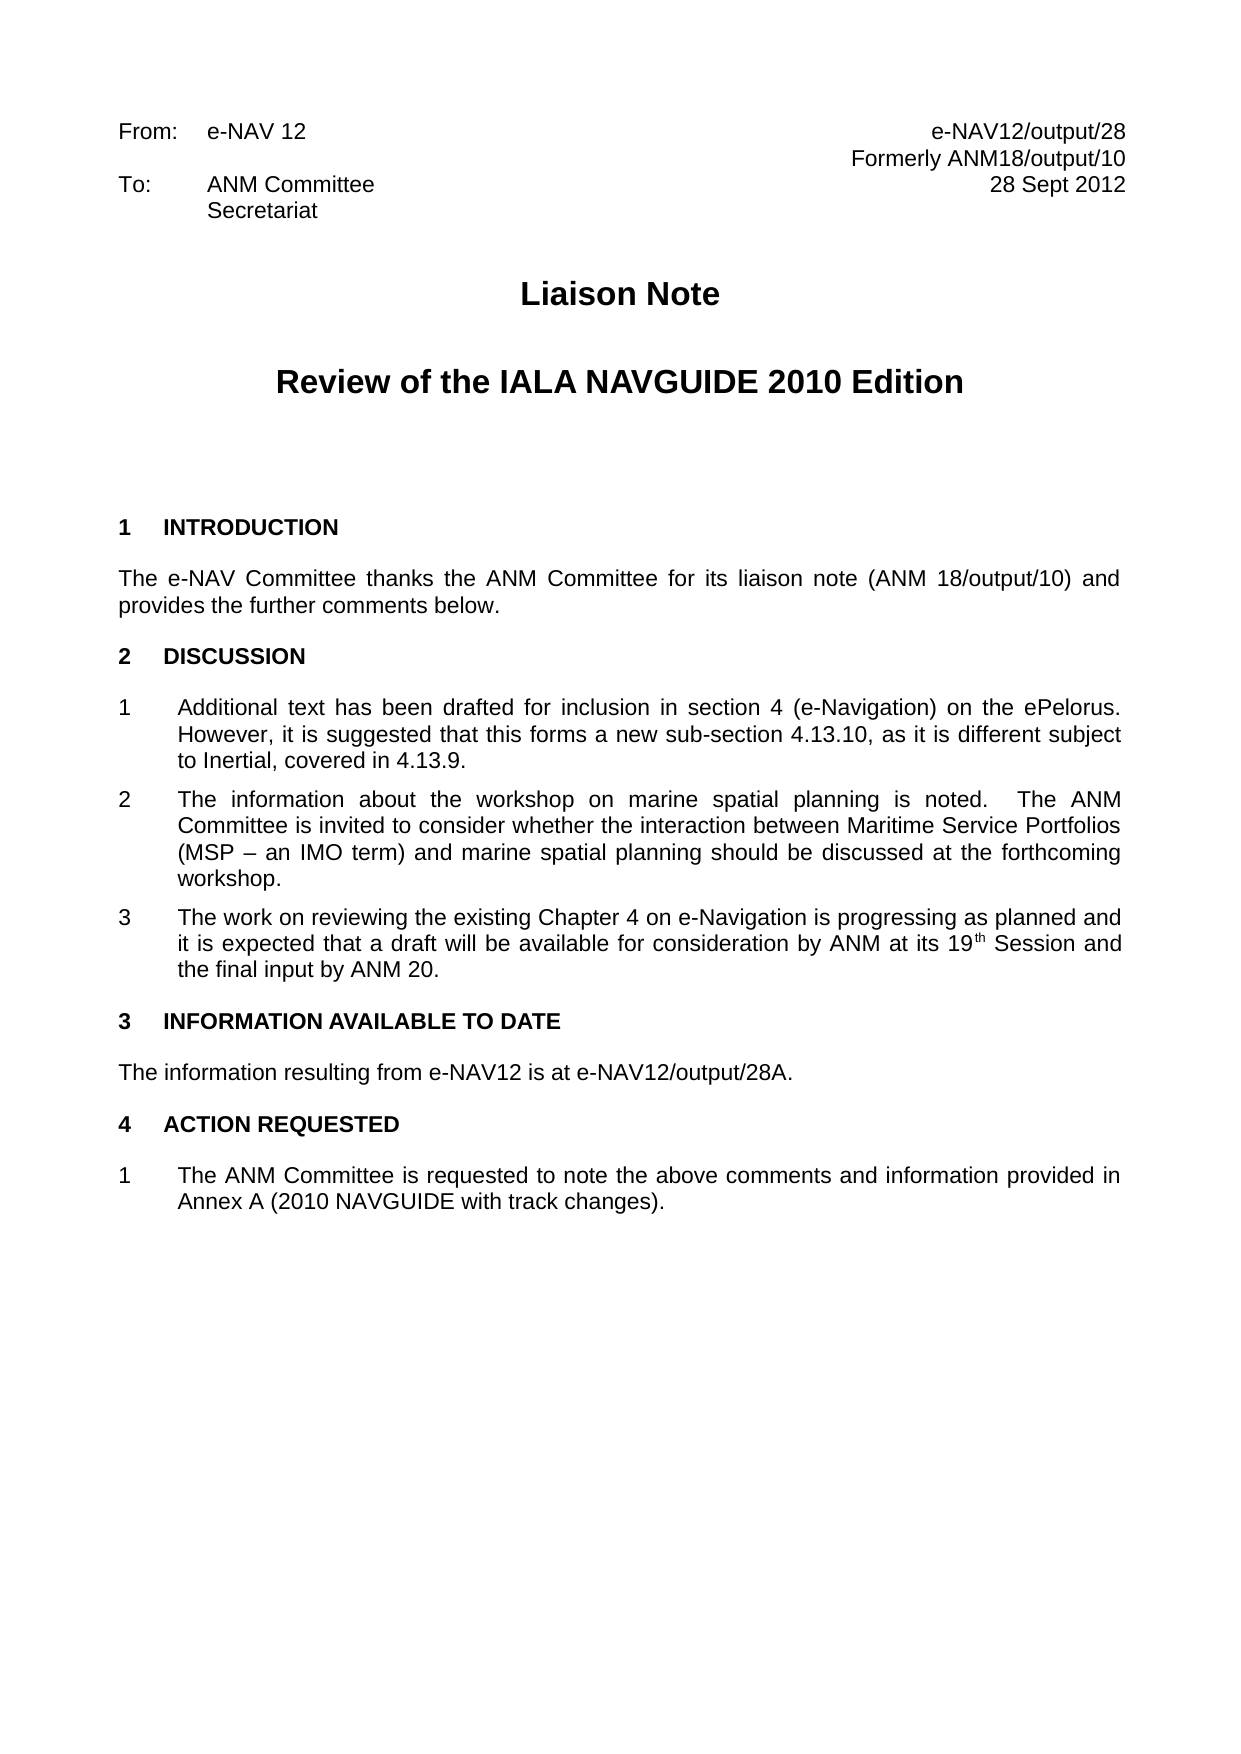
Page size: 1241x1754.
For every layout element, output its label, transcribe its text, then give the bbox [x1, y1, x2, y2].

subtitle Action requested [118, 1111, 1122, 1137]
table_header e-NAV12/output/28 Formerly ANM18/output/10 [568, 118, 1137, 171]
table_cell To: ANM Committee Secretariat [107, 171, 568, 223]
table_header From: e-NAV 12 [107, 118, 568, 171]
subtitle Discussion [118, 643, 1122, 669]
subtitle Introduction [118, 514, 1122, 540]
text The e-NAV Committee thanks the ANM Committee for its liaison note (ANM 18/output/10) and provides the further comments below. [118, 565, 1122, 618]
table_cell 28 Sept 2012 [568, 171, 1137, 223]
list Additional text has been drafted for inclusion in section 4 (e-Navigation) on the ePelorus. However, it is suggested that this forms a new sub-section 4.13.10, as it is different subject to Inertial, covered in 4.13.9. [118, 694, 1122, 773]
title Review of the IALA NAVGUIDE 2010 Edition [118, 362, 1122, 400]
subtitle Information available to date [118, 1008, 1122, 1034]
list The work on reviewing the existing Chapter 4 on e-Navigation is progressing as planned and it is expected that a draft will be available for consideration by ANM at its 19th Session and the final input by ANM 20. [118, 904, 1122, 983]
list The ANM Committee is requested to note the above comments and information provided in Annex A (2010 NAVGUIDE with track changes). [118, 1162, 1122, 1214]
text The information resulting from e-NAV12 is at e-NAV12/output/28A. [118, 1059, 1122, 1086]
title Liaison Note [118, 273, 1122, 312]
list The information about the workshop on marine spatial planning is noted. The ANM Committee is invited to consider whether the interaction between Maritime Service Portfolios (MSP – an IMO term) and marine spatial planning should be discussed at the forthcoming workshop. [118, 786, 1122, 891]
